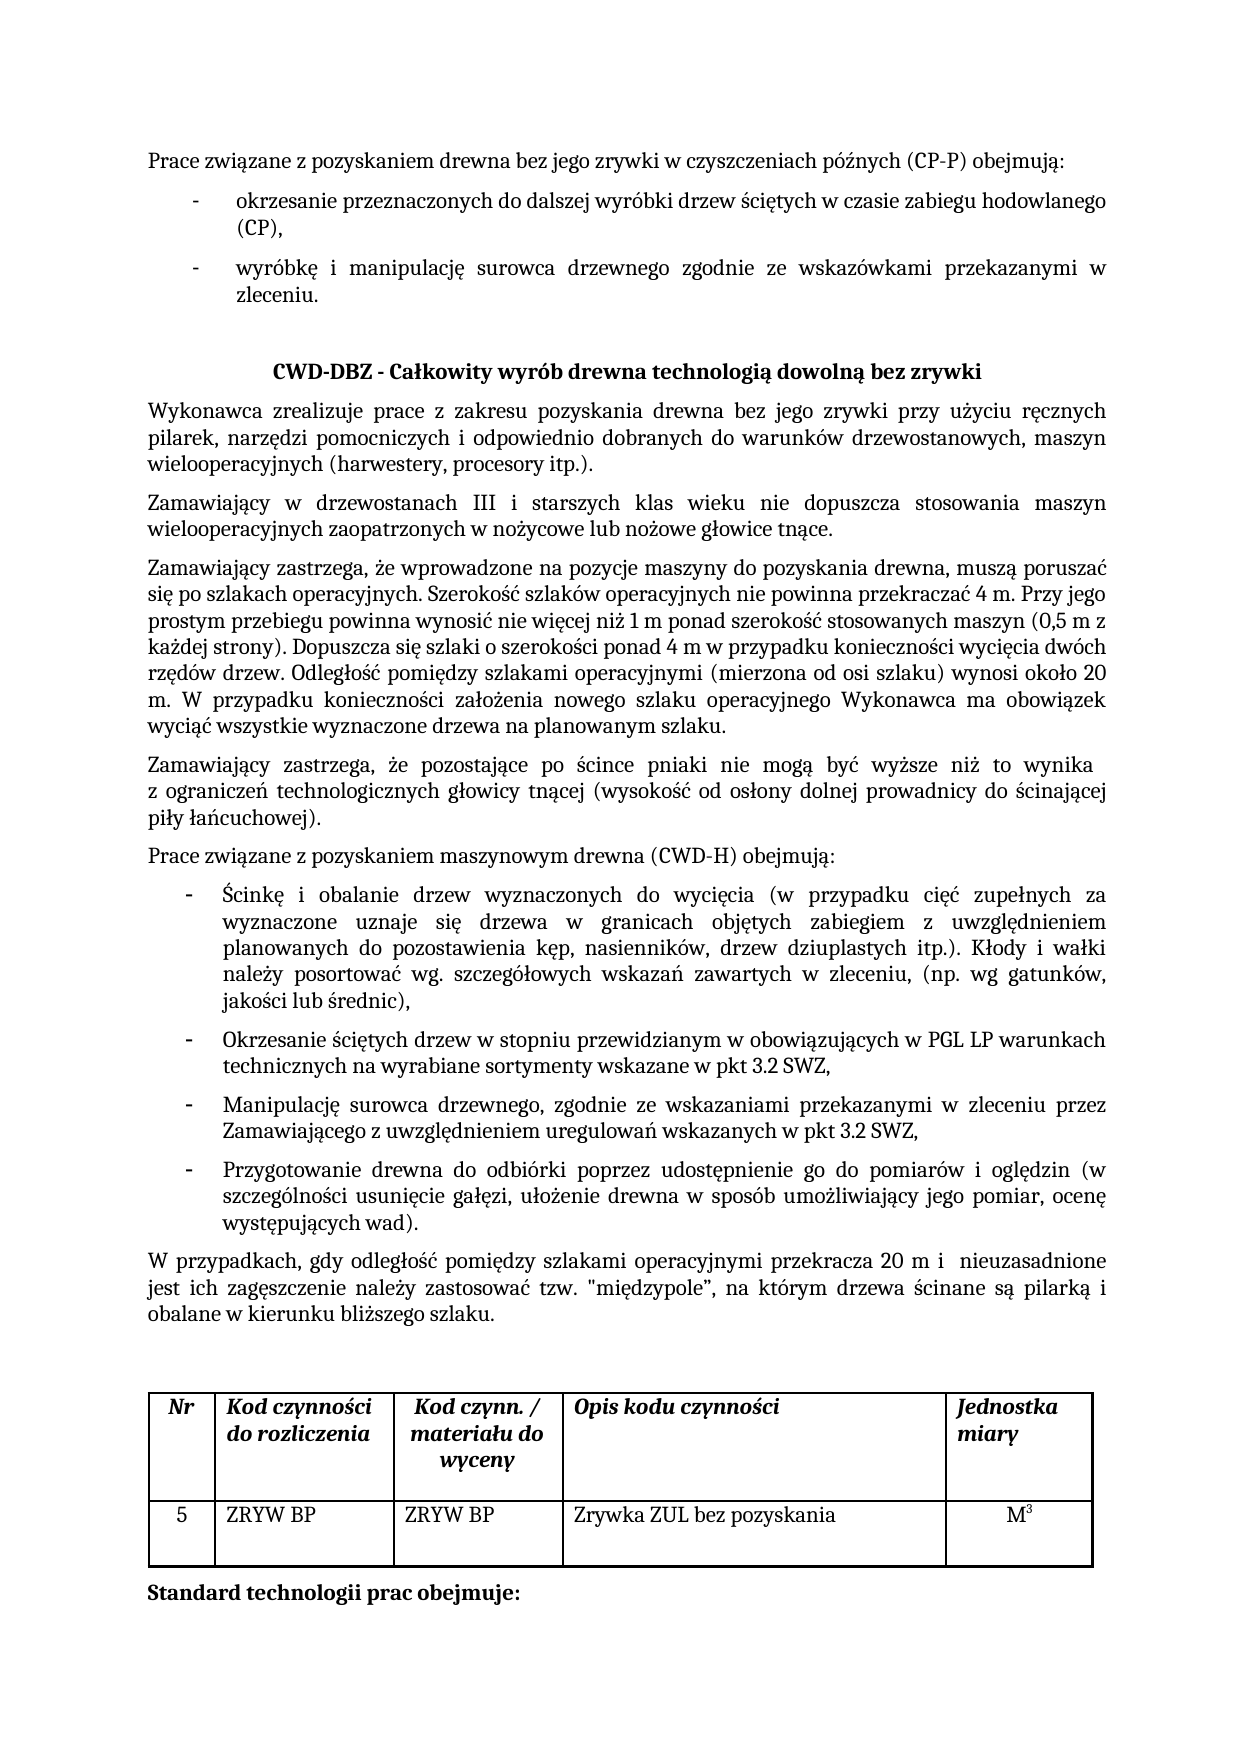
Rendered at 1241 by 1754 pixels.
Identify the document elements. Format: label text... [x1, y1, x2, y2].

text Wykonawca zrealizuje prace z zakresu pozyskania drewna bez jego zrywki przy użyciu ręcznych pilarek, narzędzi pomocniczych i odpowiednio dobranych do warunków drzewostanowych, maszyn wielooperacyjnych (harwestery, procesory itp.). [148, 398, 1107, 477]
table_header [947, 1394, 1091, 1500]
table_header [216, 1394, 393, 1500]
text CWD-DBZ - Całkowity wyrób drewna technologią dowolną bez zrywki [148, 359, 1107, 385]
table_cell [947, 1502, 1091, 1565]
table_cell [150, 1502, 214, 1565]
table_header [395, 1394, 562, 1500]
text Zamawiający zastrzega, że pozostające po ścince pniaki nie mogą być wyższe niż to wynika z ograniczeń technologicznych głowicy tnącej (wysokość od osłony dolnej prowadnicy do ścinającej piły łańcuchowej). [148, 752, 1107, 831]
list Manipulację surowca drzewnego, zgodnie ze wskazaniami przekazanymi w zleceniu przez Zamawiającego z uwzględnieniem uregulowań wskazanych w pkt 3.2 SWZ, [185, 1092, 1107, 1144]
text Prace związane z pozyskaniem drewna bez jego zrywki w czyszczeniach późnych (CP-P) obejmują: [148, 148, 1107, 174]
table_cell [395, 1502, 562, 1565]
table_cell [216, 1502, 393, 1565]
text Standard technologii prac obejmuje: [148, 1580, 1107, 1606]
text Zamawiający w drzewostanach III i starszych klas wieku nie dopuszcza stosowania maszyn wielooperacyjnych zaopatrzonych w nożycowe lub nożowe głowice tnące. [148, 489, 1107, 542]
list Okrzesanie ściętych drzew w stopniu przewidzianym w obowiązujących w PGL LP warunkach technicznych na wyrabiane sortymenty wskazane w pkt 3.2 SWZ, [185, 1026, 1107, 1079]
text W przypadkach, gdy odległość pomiędzy szlakami operacyjnymi przekracza 20 m i nieuzasadnione jest ich zagęszczenie należy zastosować tzw. "międzypole”, na którym drzewa ścinane są pilarką i obalane w kierunku bliższego szlaku. [148, 1248, 1107, 1327]
text Zamawiający zastrzega, że wprowadzone na pozycje maszyny do pozyskania drewna, muszą poruszać się po szlakach operacyjnych. Szerokość szlaków operacyjnych nie powinna przekraczać 4 m. Przy jego prostym przebiegu powinna wynosić nie więcej niż 1 m ponad szerokość stosowanych maszyn (0,5 m z każdej strony). Dopuszcza się szlaki o szerokości ponad 4 m w przypadku konieczności wycięcia dwóch rzędów drzew. Odległość pomiędzy szlakami operacyjnymi (mierzona od osi szlaku) wynosi około 20 m. W przypadku konieczności założenia nowego szlaku operacyjnego Wykonawca ma obowiązek wyciąć wszystkie wyznaczone drzewa na planowanym szlaku. [148, 555, 1107, 739]
text Prace związane z pozyskaniem maszynowym drewna (CWD-H) obejmują: [148, 843, 1107, 869]
list Przygotowanie drewna do odbiórki poprzez udostępnienie go do pomiarów i oględzin (w szczególności usunięcie gałęzi, ułożenie drewna w sposób umożliwiający jego pomiar, ocenę występujących wad). [185, 1157, 1107, 1236]
list Ścinkę i obalanie drzew wyznaczonych do wycięcia (w przypadku cięć zupełnych za wyznaczone uznaje się drzewa w granicach objętych zabiegiem z uwzględnieniem planowanych do pozostawienia kęp, nasienników, drzew dziuplastych itp.). Kłody i wałki należy posortować wg. szczegółowych wskazań zawartych w zleceniu, (np. wg gatunków, jakości lub średnic), [185, 882, 1107, 1014]
list okrzesanie przeznaczonych do dalszej wyróbki drzew ściętych w czasie zabiegu hodowlanego (CP), [192, 186, 1107, 241]
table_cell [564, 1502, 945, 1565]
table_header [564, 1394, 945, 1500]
list wyróbkę i manipulację surowca drzewnego zgodnie ze wskazówkami przekazanymi w zleceniu. [192, 253, 1107, 308]
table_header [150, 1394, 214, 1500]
